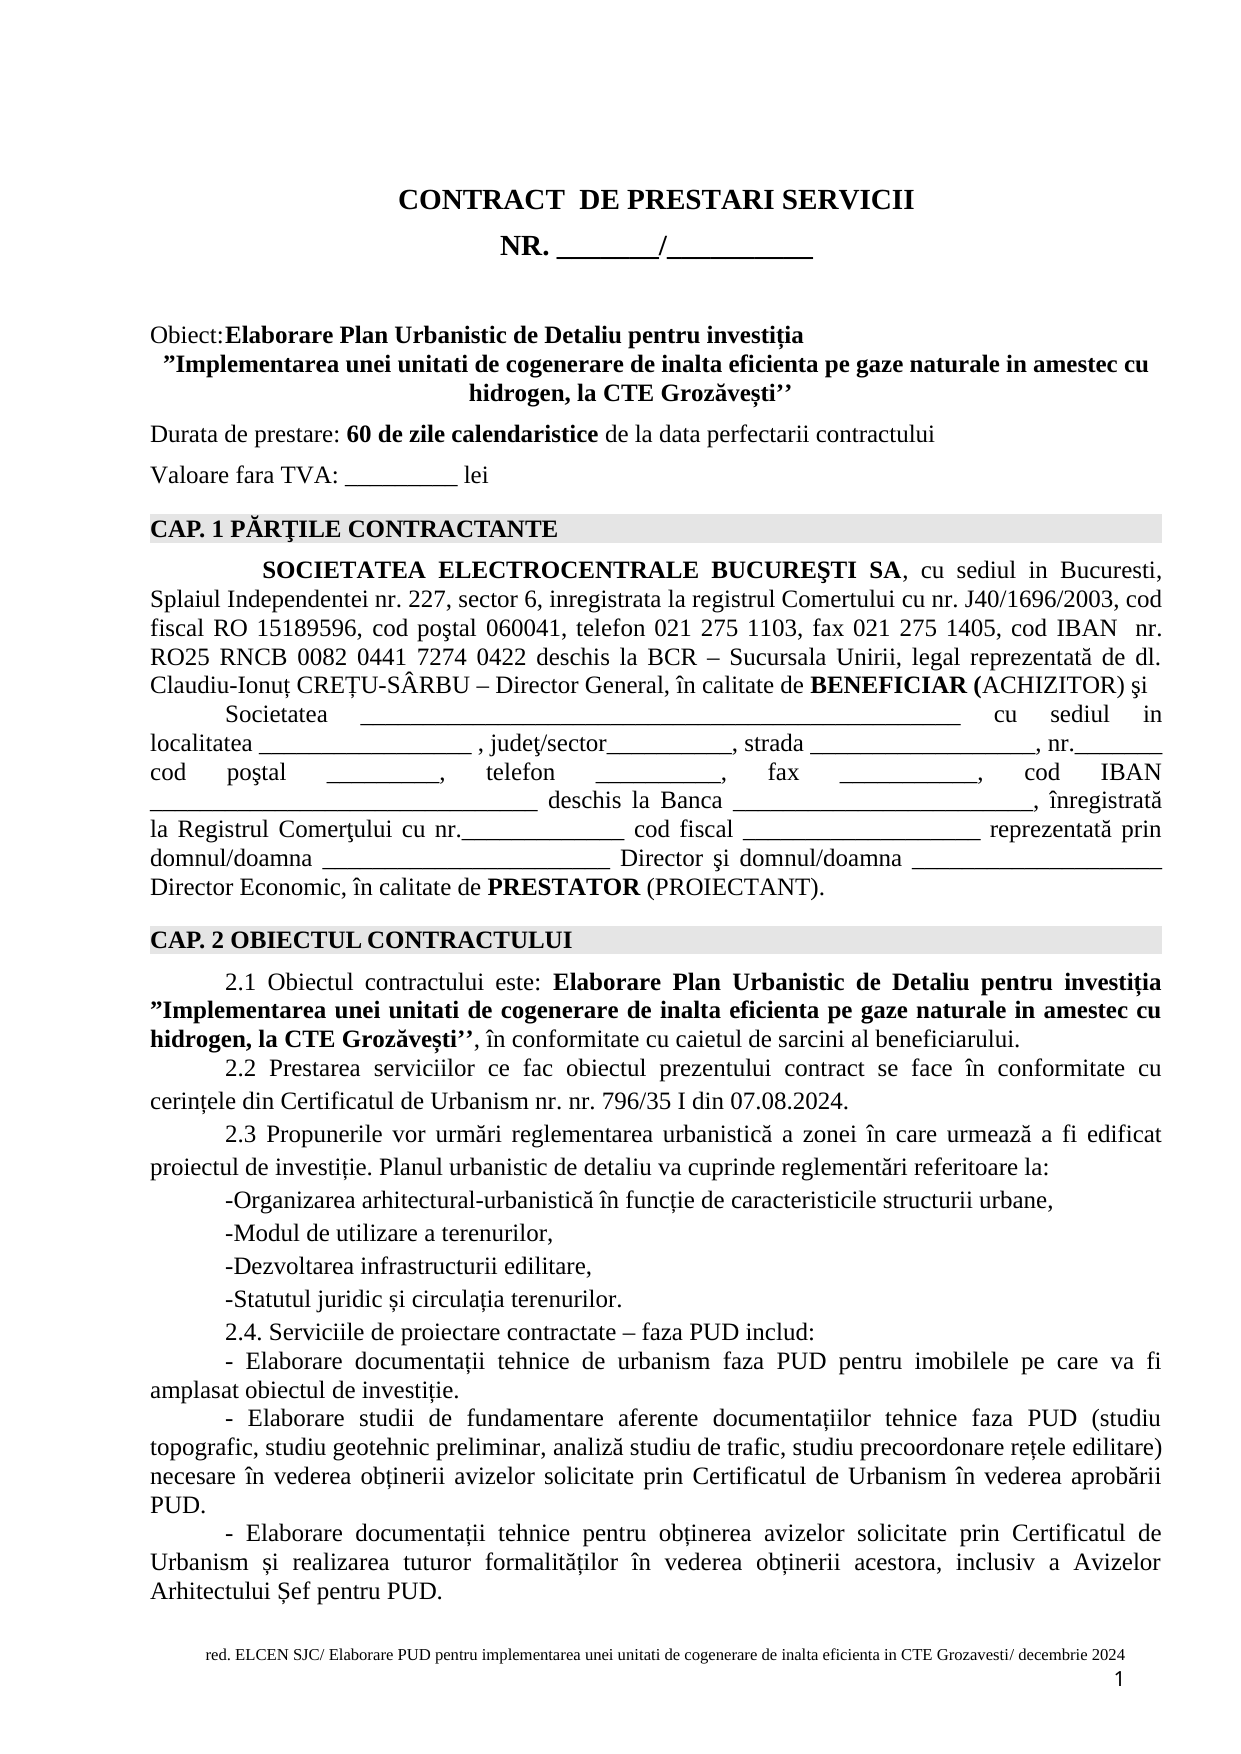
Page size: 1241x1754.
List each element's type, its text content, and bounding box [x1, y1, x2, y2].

text ”Implementarea unei unitati de cogenerare de inalta eficienta pe gaze naturale in amestec cu hidrogen, la CTE Grozăvești’’ [150, 349, 1162, 407]
text 2.2 Prestarea serviciilor ce fac obiectul prezentului contract se face în conformitate cu cerințele din Certificatul de Urbanism nr. nr. 796/35 I din 07.08.2024. [150, 1053, 1162, 1115]
text Valoare fara TVA: _________ lei [150, 461, 1162, 489]
subtitle CAP. 2 OBIECTUL CONTRACTULUI [150, 926, 1162, 954]
text Societatea ________________________________________________ cu sediul in localitatea _________________ , judeţ/sector__________, strada __________________, nr._______ cod poştal _________, telefon __________, fax ___________, cod IBAN _______________________________ deschis la Banca ________________________, înregistrată la Registrul Comerţului cu nr._____________ cod fiscal ___________________ reprezentată prin domnul/doamna _______________________ Director şi domnul/doamna ____________________ Director Economic, în calitate de PRESTATOR (PROIECTANT). [150, 699, 1162, 901]
text - Elaborare studii de fundamentare aferente documentațiilor tehnice faza PUD (studiu topografic, studiu geotehnic preliminar, analiză studiu de trafic, studiu precoordonare rețele edilitare) necesare în vederea obținerii avizelor solicitate prin Certificatul de Urbanism în vederea aprobării PUD. [150, 1403, 1162, 1518]
text Durata de prestare: 60 de zile calendaristice de la data perfectarii contractului [150, 419, 1162, 448]
subtitle CAP. 1 PĂRŢILE CONTRACTANTE [150, 514, 1162, 543]
text -Statutul juridic și circulația terenurilor. [150, 1284, 1162, 1313]
text 2.4. Serviciile de proiectare contractate – faza PUD includ: [150, 1317, 1162, 1346]
text 2.1 Obiectul contractului este: Elaborare Plan Urbanistic de Detaliu pentru investiția ”Implementarea unei unitati de cogenerare de inalta eficienta pe gaze naturale in amestec cu hidrogen, la CTE Grozăvești’’, în conformitate cu caietul de sarcini al beneficiarului. [150, 967, 1162, 1053]
text - Elaborare documentații tehnice pentru obținerea avizelor solicitate prin Certificatul de Urbanism și realizarea tuturor formalităților în vederea obținerii acestora, inclusiv a Avizelor Arhitectului Șef pentru PUD. [150, 1518, 1162, 1605]
text - Elaborare documentații tehnice de urbanism faza PUD pentru imobilele pe care va fi amplasat obiectul de investiție. [150, 1346, 1162, 1403]
text -Organizarea arhitectural-urbanistică în funcție de caracteristicile structurii urbane, [150, 1185, 1162, 1214]
text -Dezvoltarea infrastructurii edilitare, [150, 1251, 1162, 1280]
text -Modul de utilizare a terenurilor, [150, 1218, 1162, 1247]
text 2.3 Propunerile vor urmări reglementarea urbanistică a zonei în care urmează a fi edificat proiectul de investiție. Planul urbanistic de detaliu va cuprinde reglementări referitoare la: [150, 1119, 1162, 1181]
text NR. _______/__________ [150, 228, 1162, 262]
text CONTRACT DE PRESTARI SERVICII [150, 182, 1162, 216]
text SOCIETATEA ELECTROCENTRALE BUCUREŞTI SA, cu sediul in Bucuresti, Splaiul Independentei nr. 227, sector 6, inregistrata la registrul Comertului cu nr. J40/1696/2003, cod fiscal RO 15189596, cod poştal 060041, telefon 021 275 1103, fax 021 275 1405, cod IBAN nr. RO25 RNCB 0082 0441 7274 0422 deschis la BCR – Sucursala Unirii, legal reprezentată de dl. Claudiu-Ionuț CREȚU-SÂRBU – Director General, în calitate de BENEFICIAR (ACHIZITOR) şi [150, 556, 1162, 699]
text Obiect: Elaborare Plan Urbanistic de Detaliu pentru investiția [150, 321, 1162, 349]
